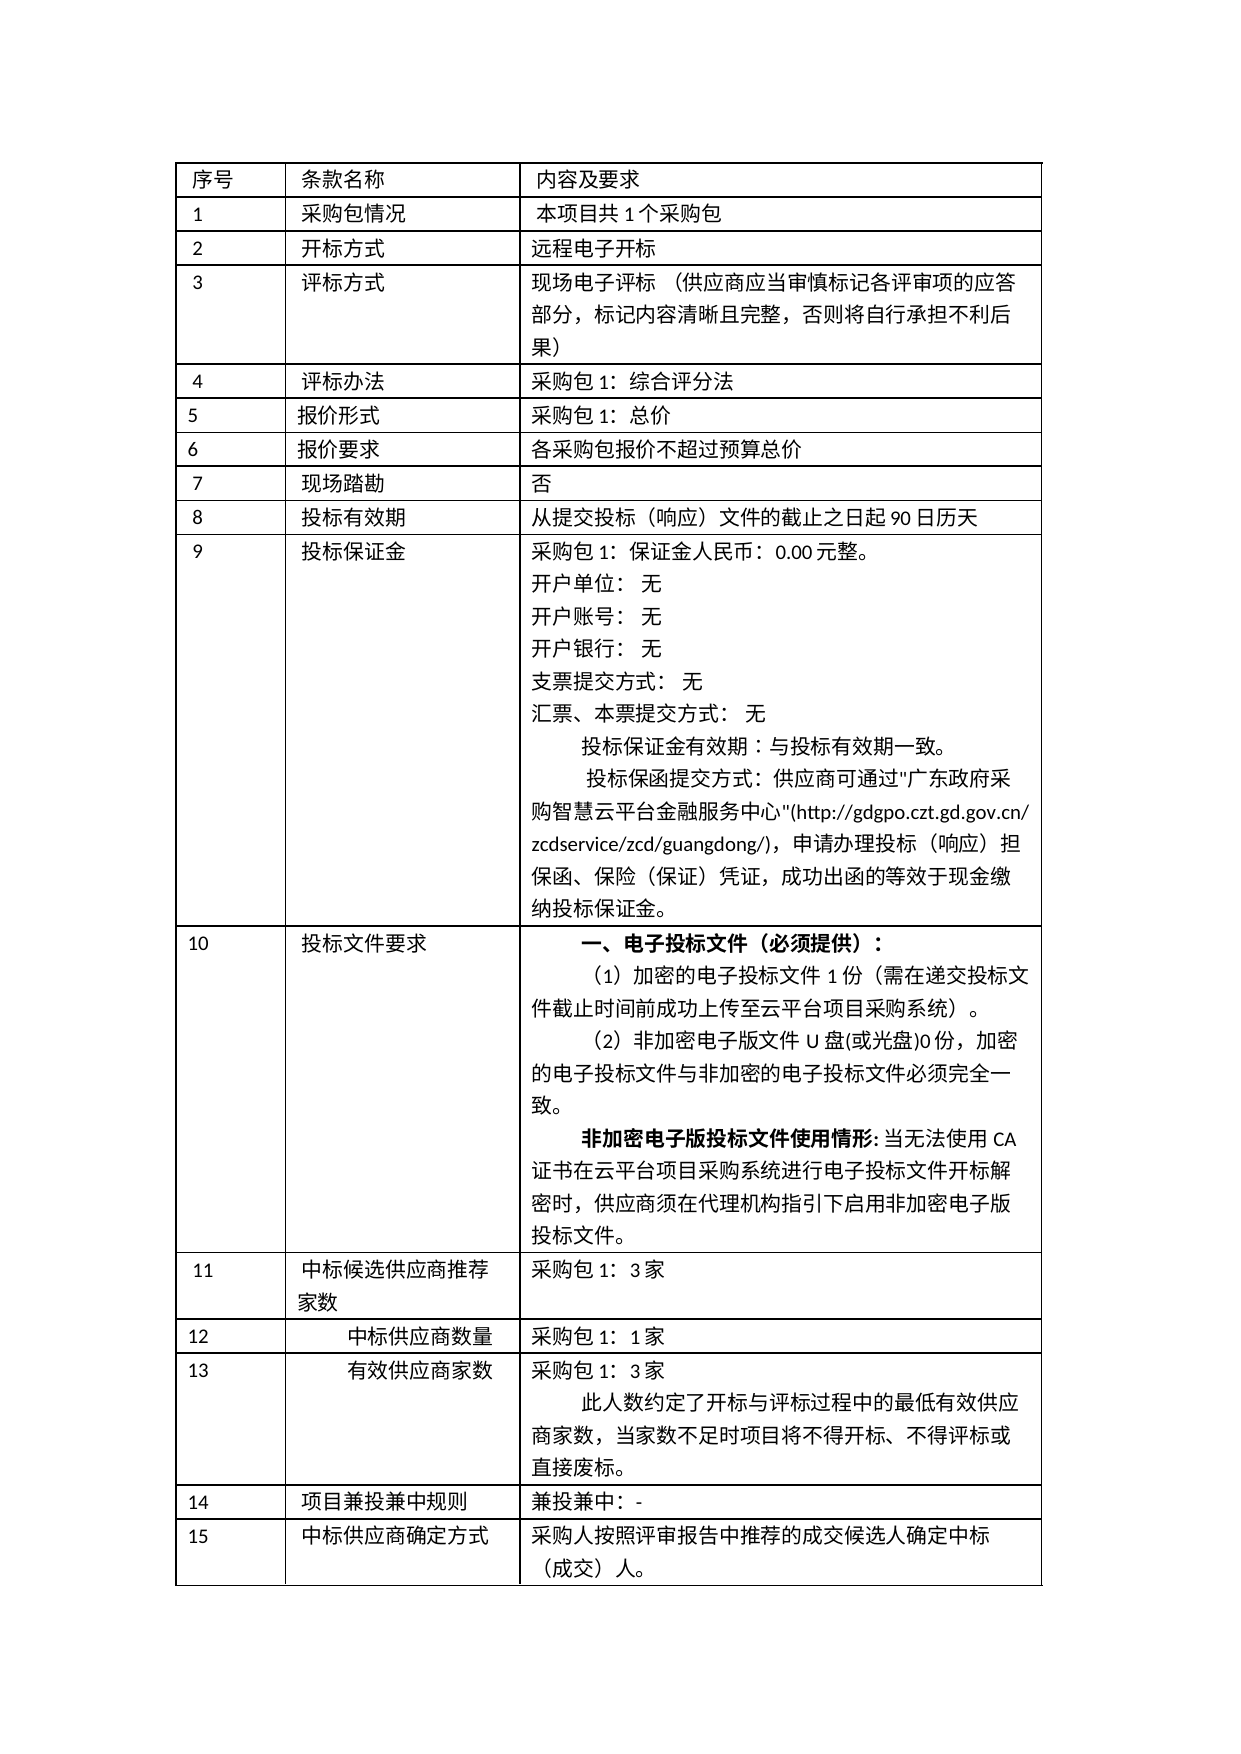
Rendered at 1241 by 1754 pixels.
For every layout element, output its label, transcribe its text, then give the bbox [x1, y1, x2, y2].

table_cell 否 [521, 467, 1041, 499]
table_cell 采购包1：综合评分法 [521, 365, 1041, 397]
table_cell 本项目共1个采购包 [521, 198, 1041, 230]
table_cell 兼投兼中：- [521, 1486, 1041, 1518]
table_cell 一、电子投标文件（必须提供）： （1）加密的电子投标文件 1 份（需在递交投标文件截止时间前成功上传至云平台项目采购系统）。 （2）非加密电子版文件 U 盘(或光盘)0份，加密的电子投标文件与非加密的电子投标文件必须完全一致。 非加密电子版投标文件使用情形: 当无法使用 CA 证书在云平台项目采购系统进行电子投标文件开标解密时，供应商须在代理机构指引下启用非加密电子版投标文件。 [521, 927, 1041, 1252]
table_cell 13 [177, 1354, 285, 1484]
table_cell 从提交投标（响应）文件的截止之日起90日历天 [521, 501, 1041, 533]
table_cell 开标方式 [286, 232, 519, 264]
table_cell 6 [177, 433, 285, 465]
table_cell 采购包1：3家 [521, 1253, 1041, 1318]
table_cell 现场踏勘 [286, 467, 519, 499]
table_cell 项目兼投兼中规则 [286, 1486, 519, 1518]
table_cell 8 [177, 501, 285, 533]
table_cell 1 [177, 198, 285, 230]
table_cell 内容及要求 [521, 164, 1041, 196]
table_cell 4 [177, 365, 285, 397]
table_cell 15 [177, 1520, 285, 1584]
table_cell 采购包1：1家 [521, 1320, 1041, 1352]
table_cell 评标办法 [286, 365, 519, 397]
table_cell 采购包1：3家 此人数约定了开标与评标过程中的最低有效供应商家数，当家数不足时项目将不得开标、不得评标或直接废标。 [521, 1354, 1041, 1484]
table_cell 9 [177, 535, 285, 925]
table_cell 投标保证金 [286, 535, 519, 925]
table_cell 现场电子评标 （供应商应当审慎标记各评审项的应答部分，标记内容清晰且完整，否则将自行承担不利后果） [521, 266, 1041, 363]
table_cell 中标供应商确定方式 [286, 1520, 519, 1584]
table_cell 7 [177, 467, 285, 499]
table_cell 有效供应商家数 [286, 1354, 519, 1484]
table_cell 远程电子开标 [521, 232, 1041, 264]
table_cell 中标候选供应商推荐家数 [286, 1253, 519, 1318]
table_cell 采购包1：总价 [521, 399, 1041, 431]
table_cell 报价形式 [286, 399, 519, 431]
table_cell 5 [177, 399, 285, 431]
table_cell 14 [177, 1486, 285, 1518]
table_cell 10 [177, 927, 285, 1252]
table_cell 采购包1：保证金人民币：0.00元整。 开户单位： 无 开户账号： 无 开户银行： 无 支票提交方式： 无 汇票、本票提交方式： 无 投标保证金有效期∶与投标有效期一致。 投标保函提交方式：供应商可通过"广东政府采购智慧云平台金融服务中心"(http://gdgpo.czt.gd.gov.cn/zcdservice/zcd/guangdong/)，申请办理投标（响应）担保函、保险（保证）凭证，成功出函的等效于现金缴纳投标保证金。 [521, 535, 1041, 925]
table_cell 采购人按照评审报告中推荐的成交候选人确定中标（成交）人。 [521, 1520, 1041, 1584]
table_cell 中标供应商数量 [286, 1320, 519, 1352]
table_cell 报价要求 [286, 433, 519, 465]
table_cell 2 [177, 232, 285, 264]
table_cell 11 [177, 1253, 285, 1318]
table_cell 序号 [177, 164, 285, 196]
table_cell 各采购包报价不超过预算总价 [521, 433, 1041, 465]
table_cell 采购包情况 [286, 198, 519, 230]
table_cell 条款名称 [286, 164, 519, 196]
table_cell 投标文件要求 [286, 927, 519, 1252]
table_cell 3 [177, 266, 285, 363]
table_cell 12 [177, 1320, 285, 1352]
table_cell 投标有效期 [286, 501, 519, 533]
table_cell 评标方式 [286, 266, 519, 363]
